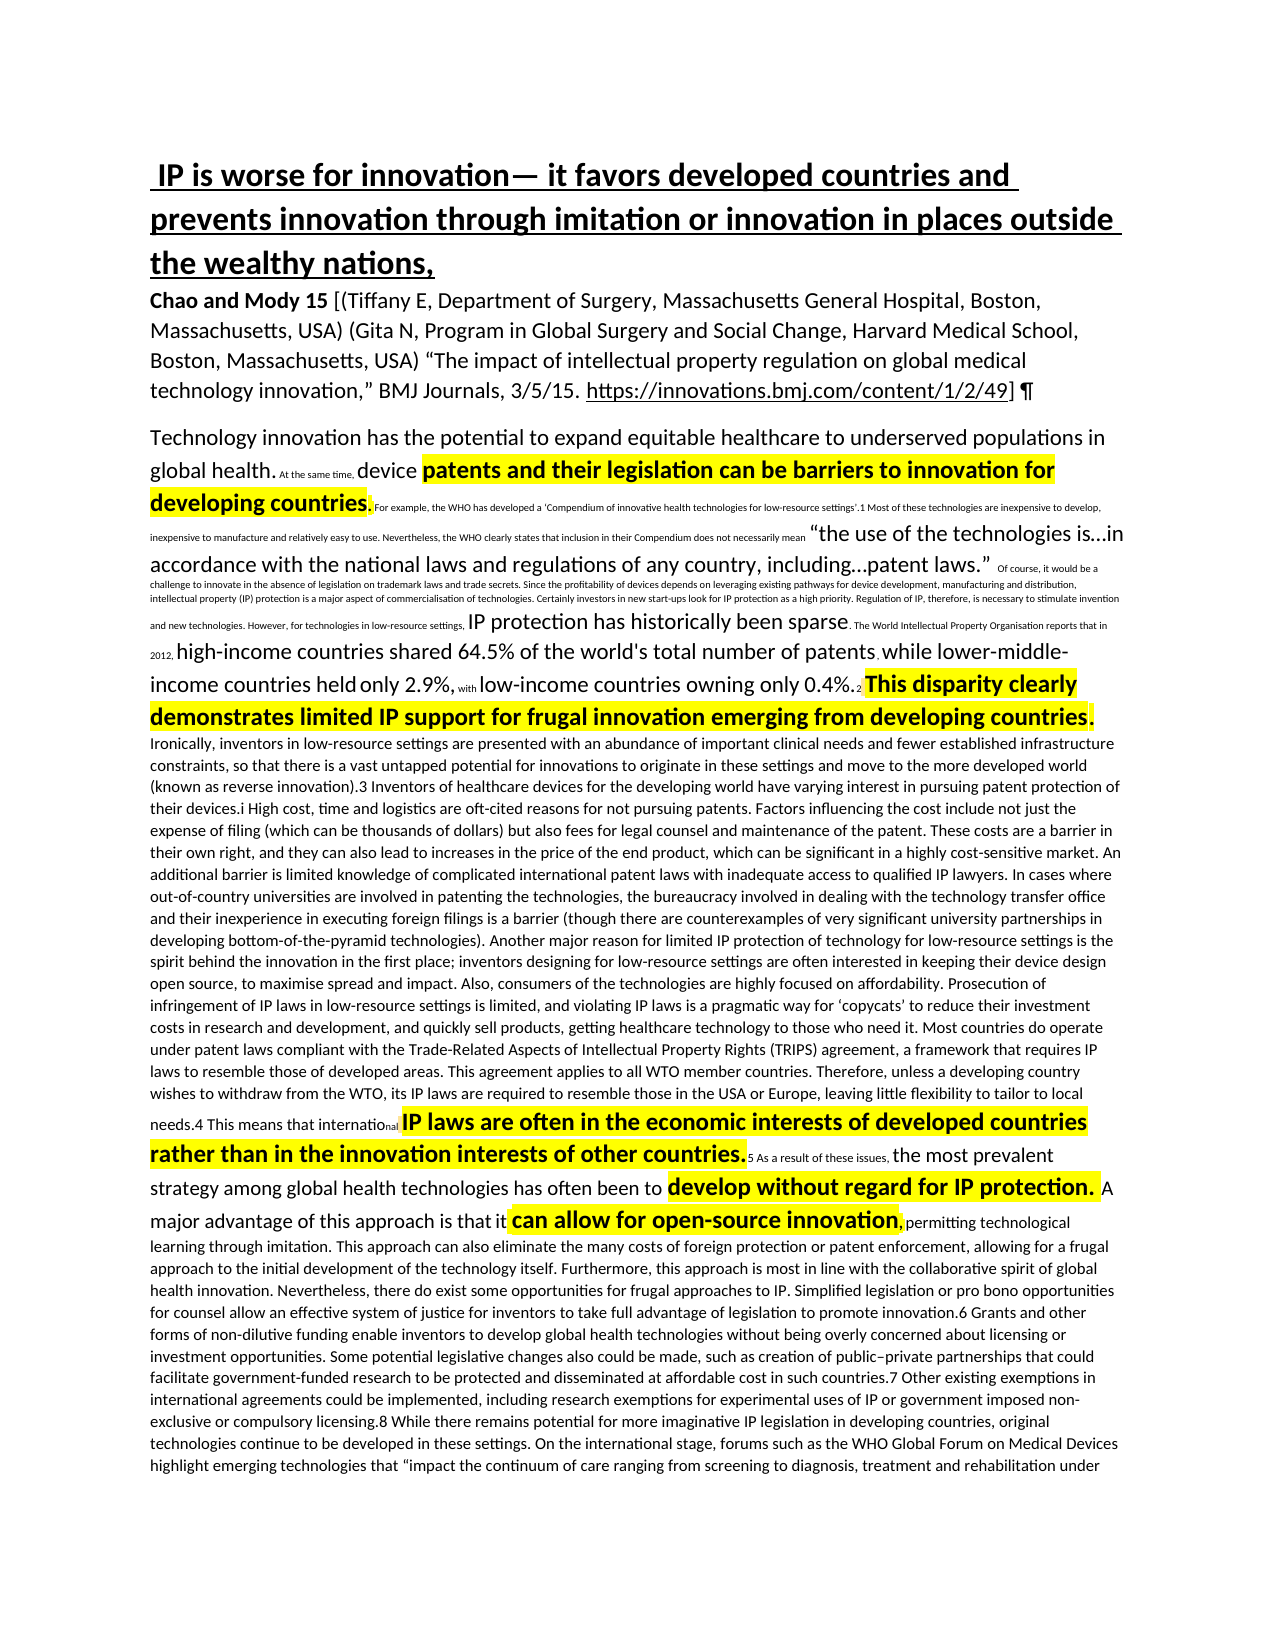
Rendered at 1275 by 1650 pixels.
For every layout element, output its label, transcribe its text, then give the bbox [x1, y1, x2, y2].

subtitle IP is worse for innovation— it favors developed countries and prevents innovation through imitation or innovation in places outside the wealthy nations, [150, 154, 1125, 283]
text Chao and Mody 15 [(Tiffany E, Department of Surgery, Massachusetts General Hospital, Boston, Massachusetts, USA) (Gita N, Program in Global Surgery and Social Change, Harvard Medical School, Boston, Massachusetts, USA) “The impact of intellectual property regulation on global medical technology innovation,” BMJ Journals, 3/5/15. https://innovations.bmj.com/content/1/2/49] ¶ [150, 286, 1125, 405]
